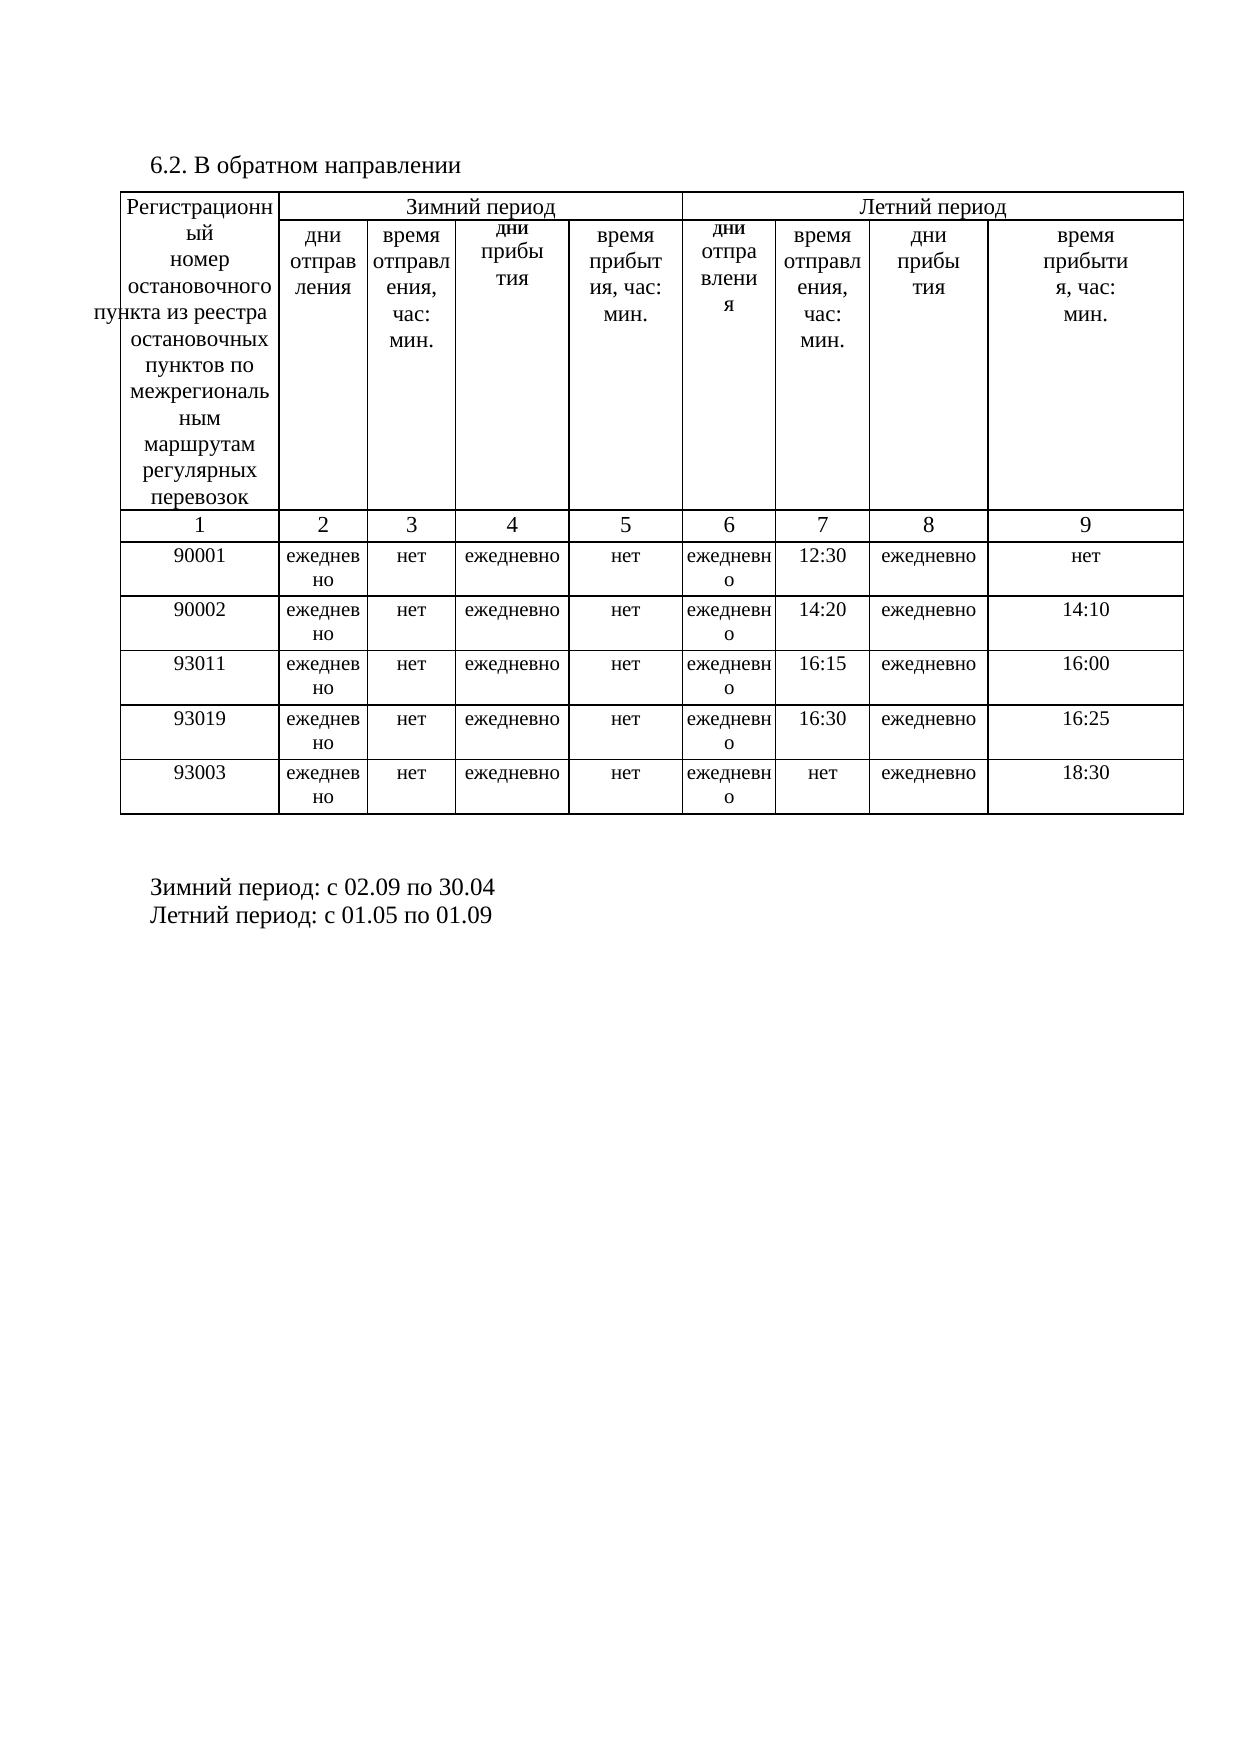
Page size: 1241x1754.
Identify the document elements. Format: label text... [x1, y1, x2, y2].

table_cell дни прибы тия [870, 221, 987, 509]
table_cell нет [368, 760, 455, 813]
table_cell нет [570, 543, 682, 595]
table_cell нет [570, 760, 682, 813]
table_cell ежедневно [870, 706, 987, 758]
table_cell 1 [121, 511, 278, 541]
text Летний период: с 01.05 по 01.09 [150, 901, 1090, 929]
table_cell ежедневно [683, 543, 775, 595]
table_cell ДНИ прибы тия [456, 221, 568, 509]
table_cell 18:30 [989, 760, 1183, 813]
table_cell 16:15 [776, 651, 869, 704]
table_cell ежедневно [456, 760, 568, 813]
table_cell ежедневно [870, 597, 987, 650]
table_cell ежедневно [870, 760, 987, 813]
table_cell нет [776, 760, 869, 813]
table_cell 8 [870, 511, 987, 541]
table_cell 6 [683, 511, 775, 541]
table_cell 5 [570, 511, 682, 541]
text 6.2. В обратном направлении [150, 150, 1090, 179]
table_cell 7 [776, 511, 869, 541]
table_header Зимний период [280, 193, 682, 219]
table_cell 9 [989, 511, 1183, 541]
table_cell 3 [368, 511, 455, 541]
text Зимний период: с 02.09 по 30.04 [150, 872, 1090, 901]
table_cell ежедневно [456, 651, 568, 704]
table_cell нет [368, 651, 455, 704]
table_cell 14:10 [989, 597, 1183, 650]
table_cell 93011 [121, 651, 278, 704]
table_cell нет [368, 597, 455, 650]
table_cell 93003 [121, 760, 278, 813]
table_cell ежедневно [456, 597, 568, 650]
table_cell ДНИ отпра влени я [683, 221, 775, 509]
table_cell ежедневно [456, 543, 568, 595]
table_cell дни отправ ления [280, 221, 367, 509]
table_cell время отправл ения, час: мин. [776, 221, 869, 509]
table_cell 90002 [121, 597, 278, 650]
table_cell 4 [456, 511, 568, 541]
table_cell ежедневно [280, 760, 367, 813]
table_header Летний период [683, 193, 1183, 219]
table_cell ежедневно [870, 651, 987, 704]
table_cell 93019 [121, 706, 278, 758]
table_header Регистрационный номер остановочного пункта из реестра остановочных пунктов по межрегиональным маршрутам регулярных перевозок [121, 193, 278, 509]
table_cell ежедневно [280, 597, 367, 650]
table_cell 16:25 [989, 706, 1183, 758]
table_cell ежедневно [683, 651, 775, 704]
table_cell время прибыт ия, час: мин. [570, 221, 682, 509]
table_cell ежедневно [683, 597, 775, 650]
table_cell ежедневно [280, 706, 367, 758]
table_cell нет [570, 706, 682, 758]
table_cell 12:30 [776, 543, 869, 595]
table_cell 2 [280, 511, 367, 541]
table_cell 14:20 [776, 597, 869, 650]
table_cell ежедневно [280, 543, 367, 595]
table_cell ежедневно [280, 651, 367, 704]
table_cell ежедневно [683, 706, 775, 758]
table_cell время прибыти я, час: мин. [989, 221, 1183, 509]
table_cell нет [989, 543, 1183, 595]
table_cell нет [570, 651, 682, 704]
table_cell время отправл ения, час: мин. [368, 221, 455, 509]
table_cell 16:00 [989, 651, 1183, 704]
table_cell ежедневно [870, 543, 987, 595]
table_cell нет [368, 543, 455, 595]
table_cell 90001 [121, 543, 278, 595]
table_cell нет [570, 597, 682, 650]
table_cell ежедневно [683, 760, 775, 813]
table_cell нет [368, 706, 455, 758]
table_cell 16:30 [776, 706, 869, 758]
table_cell ежедневно [456, 706, 568, 758]
